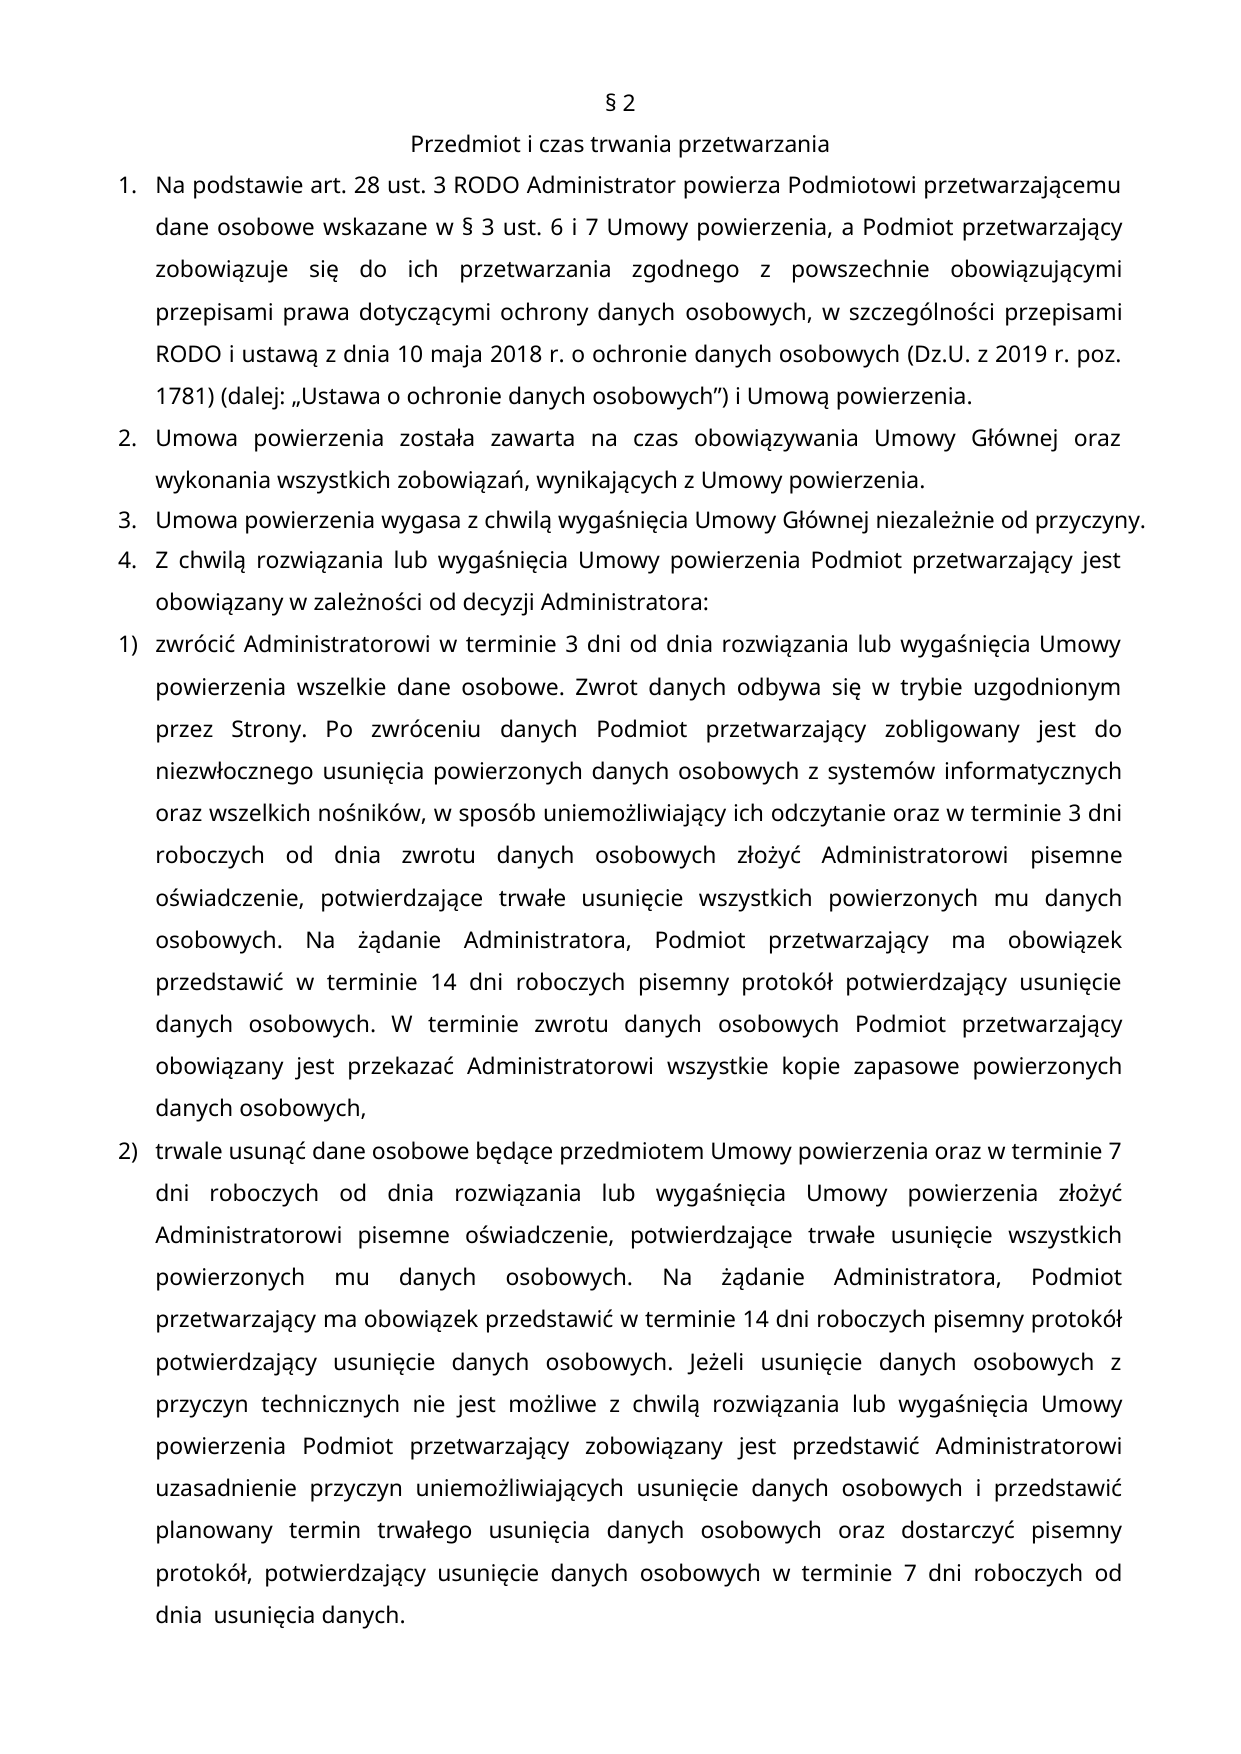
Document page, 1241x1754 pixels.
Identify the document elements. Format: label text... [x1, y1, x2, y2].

list Umowa powierzenia została zawarta na czas obowiązywania Umowy Głównej oraz wykonania wszystkich zobowiązań, wynikających z Umowy powierzenia. [118, 422, 1122, 495]
list zwrócić Administratorowi w terminie 3 dni od dnia rozwiązania lub wygaśnięcia Umowy powierzenia wszelkie dane osobowe. Zwrot danych odbywa się w trybie uzgodnionym przez Strony. Po zwróceniu danych Podmiot przetwarzający zobligowany jest do niezwłocznego usunięcia powierzonych danych osobowych z systemów informatycznych oraz wszelkich nośników, w sposób uniemożliwiający ich odczytanie oraz w terminie 3 dni roboczych od dnia zwrotu danych osobowych złożyć Administratorowi pisemne oświadczenie, potwierdzające trwałe usunięcie wszystkich powierzonych mu danych osobowych. Na żądanie Administratora, Podmiot przetwarzający ma obowiązek przedstawić w terminie 14 dni roboczych pisemny protokół potwierdzający usunięcie danych osobowych. W terminie zwrotu danych osobowych Podmiot przetwarzający obowiązany jest przekazać Administratorowi wszystkie kopie zapasowe powierzonych danych osobowych, [118, 628, 1122, 1124]
list trwale usunąć dane osobowe będące przedmiotem Umowy powierzenia oraz w terminie 7 dni roboczych od dnia rozwiązania lub wygaśnięcia Umowy powierzenia złożyć Administratorowi pisemne oświadczenie, potwierdzające trwałe usunięcie wszystkich powierzonych mu danych osobowych. Na żądanie Administratora, Podmiot przetwarzający ma obowiązek przedstawić w terminie 14 dni roboczych pisemny protokół potwierdzający usunięcie danych osobowych. Jeżeli usunięcie danych osobowych z przyczyn technicznych nie jest możliwe z chwilą rozwiązania lub wygaśnięcia Umowy powierzenia Podmiot przetwarzający zobowiązany jest przedstawić Administratorowi uzasadnienie przyczyn uniemożliwiających usunięcie danych osobowych i przedstawić planowany termin trwałego usunięcia danych osobowych oraz dostarczyć pisemny protokół, potwierdzający usunięcie danych osobowych w terminie 7 dni roboczych od dnia usunięcia danych. [118, 1135, 1122, 1630]
list Umowa powierzenia wygasa z chwilą wygaśnięcia Umowy Głównej niezależnie od przyczyny. [118, 506, 1165, 534]
text Przedmiot i czas trwania przetwarzania [124, 128, 1116, 159]
text § 2 [124, 87, 1116, 118]
list Z chwilą rozwiązania lub wygaśnięcia Umowy powierzenia Podmiot przetwarzający jest obowiązany w zależności od decyzji Administratora: [118, 544, 1122, 617]
list Na podstawie art. 28 ust. 3 RODO Administrator powierza Podmiotowi przetwarzającemu dane osobowe wskazane w § 3 ust. 6 i 7 Umowy powierzenia, a Podmiot przetwarzający zobowiązuje się do ich przetwarzania zgodnego z powszechnie obowiązującymi przepisami prawa dotyczącymi ochrony danych osobowych, w szczególności przepisami RODO i ustawą z dnia 10 maja 2018 r. o ochronie danych osobowych (Dz.U. z 2019 r. poz. 1781) (dalej: „Ustawa o ochronie danych osobowych”) i Umową powierzenia. [118, 169, 1123, 411]
